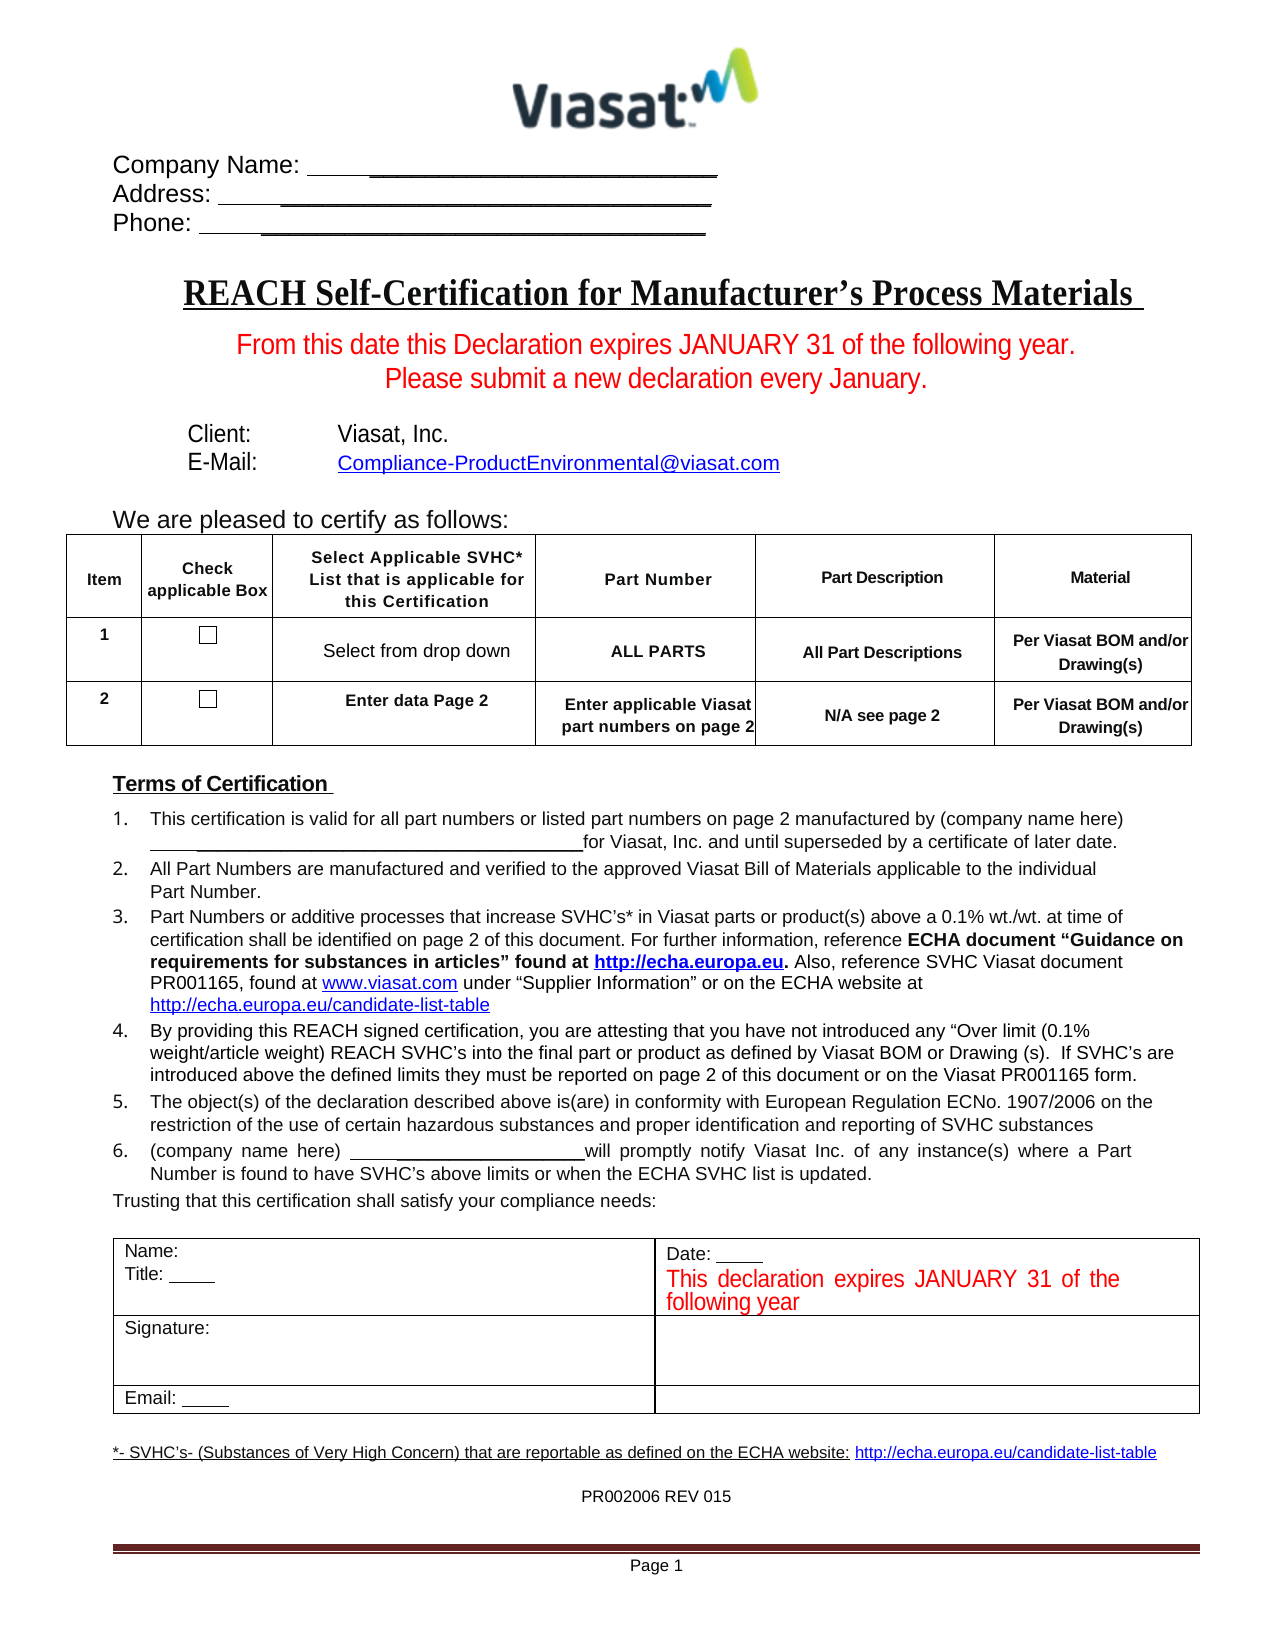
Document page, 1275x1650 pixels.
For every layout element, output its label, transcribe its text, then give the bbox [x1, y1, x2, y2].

list (company name here) __________________will promptly notify Viasat Inc. of any instance(s) where a Part Number is found to have SVHC’s above limits or when the ECHA SVHC list is updated. [112, 1139, 1132, 1185]
table_header Check applicable Box [142, 535, 272, 617]
list The object(s) of the declaration described above is(are) in conformity with European Regulation ECNo. 1907/2006 on the restriction of the use of certain hazardous substances and proper identification and reporting of SVHC substances [112, 1090, 1155, 1136]
table_cell [142, 682, 272, 745]
table_header Name: Title: [114, 1239, 654, 1315]
table_cell All Part Descriptions [756, 618, 994, 681]
table_cell N/A see page 2 [756, 682, 994, 745]
table_cell [656, 1316, 1199, 1385]
table_header Date: This declaration expires JANUARY 31 of the following year [656, 1239, 1199, 1315]
table_cell [273, 618, 535, 681]
table_cell Signature: [114, 1316, 654, 1385]
text Please submit a new declaration every January. [112, 361, 1200, 394]
text Phone: ________________________________ [112, 207, 1200, 236]
table_header Part Number [536, 535, 755, 617]
table_cell Email: [114, 1386, 654, 1412]
text Trusting that this certification shall satisfy your compliance needs: [112, 1188, 1132, 1212]
table_header Part Description [756, 535, 994, 617]
table_cell [656, 1386, 1199, 1412]
list Part Numbers or additive processes that increase SVHC’s* in Viasat parts or product(s) above a 0.1% wt./wt. at time of certification shall be identified on page 2 of this document. For further information, reference ECHA document “Guidance on requirements for substances in articles” found at http://echa.europa.eu. Also, reference SVHC Viasat document PR001165, found at www.viasat.com under “Supplier Information” or on the ECHA website at http://echa.europa.eu/candidate-list-table [112, 903, 1200, 1015]
table_cell Per Viasat BOM and/or Drawing(s) [995, 618, 1191, 681]
table_cell Enter data Page 2 [273, 682, 535, 745]
table_header Select Applicable SVHC* List that is applicable for this Certification [273, 535, 535, 617]
text Address: _______________________________ [112, 179, 1200, 207]
list All Part Numbers are manufactured and verified to the approved Viasat Bill of Materials applicable to the individual Part Number. [112, 857, 1102, 903]
table_header Item [67, 535, 141, 617]
table_cell Enter applicable Viasat part numbers on page 2 [536, 682, 755, 745]
table_cell Per Viasat BOM and/or Drawing(s) [995, 682, 1191, 745]
text We are pleased to certify as follows: [112, 505, 1200, 533]
list This certification is valid for all part numbers or listed part numbers on page 2 manufactured by (company name here) _____________________________________for Viasat, Inc. and until superseded by a certificate of later date. [112, 807, 1155, 853]
table_header Material [995, 535, 1191, 617]
picture [512, 45, 800, 134]
table_cell 2 [67, 682, 141, 745]
text Company Name: _________________________ [112, 150, 1200, 179]
text Terms of Certification [112, 770, 1200, 797]
table_cell [142, 618, 272, 681]
table_cell ALL PARTS [536, 618, 755, 681]
text Client: Viasat, Inc. [112, 418, 1200, 447]
table_cell 1 [67, 618, 141, 681]
text From this date this Declaration expires JANUARY 31 of the following year. [112, 327, 1200, 361]
text E-Mail: Compliance-ProductEnvironmental@viasat.com [112, 447, 1200, 476]
list By providing this REACH signed certification, you are attesting that you have not introduced any “Over limit (0.1% weight/article weight) REACH SVHC’s into the final part or product as defined by Viasat BOM or Drawing (s). If SVHC’s are introduced above the defined limits they must be reported on page 2 of this document or on the Viasat PR001165 form. [112, 1019, 1200, 1086]
